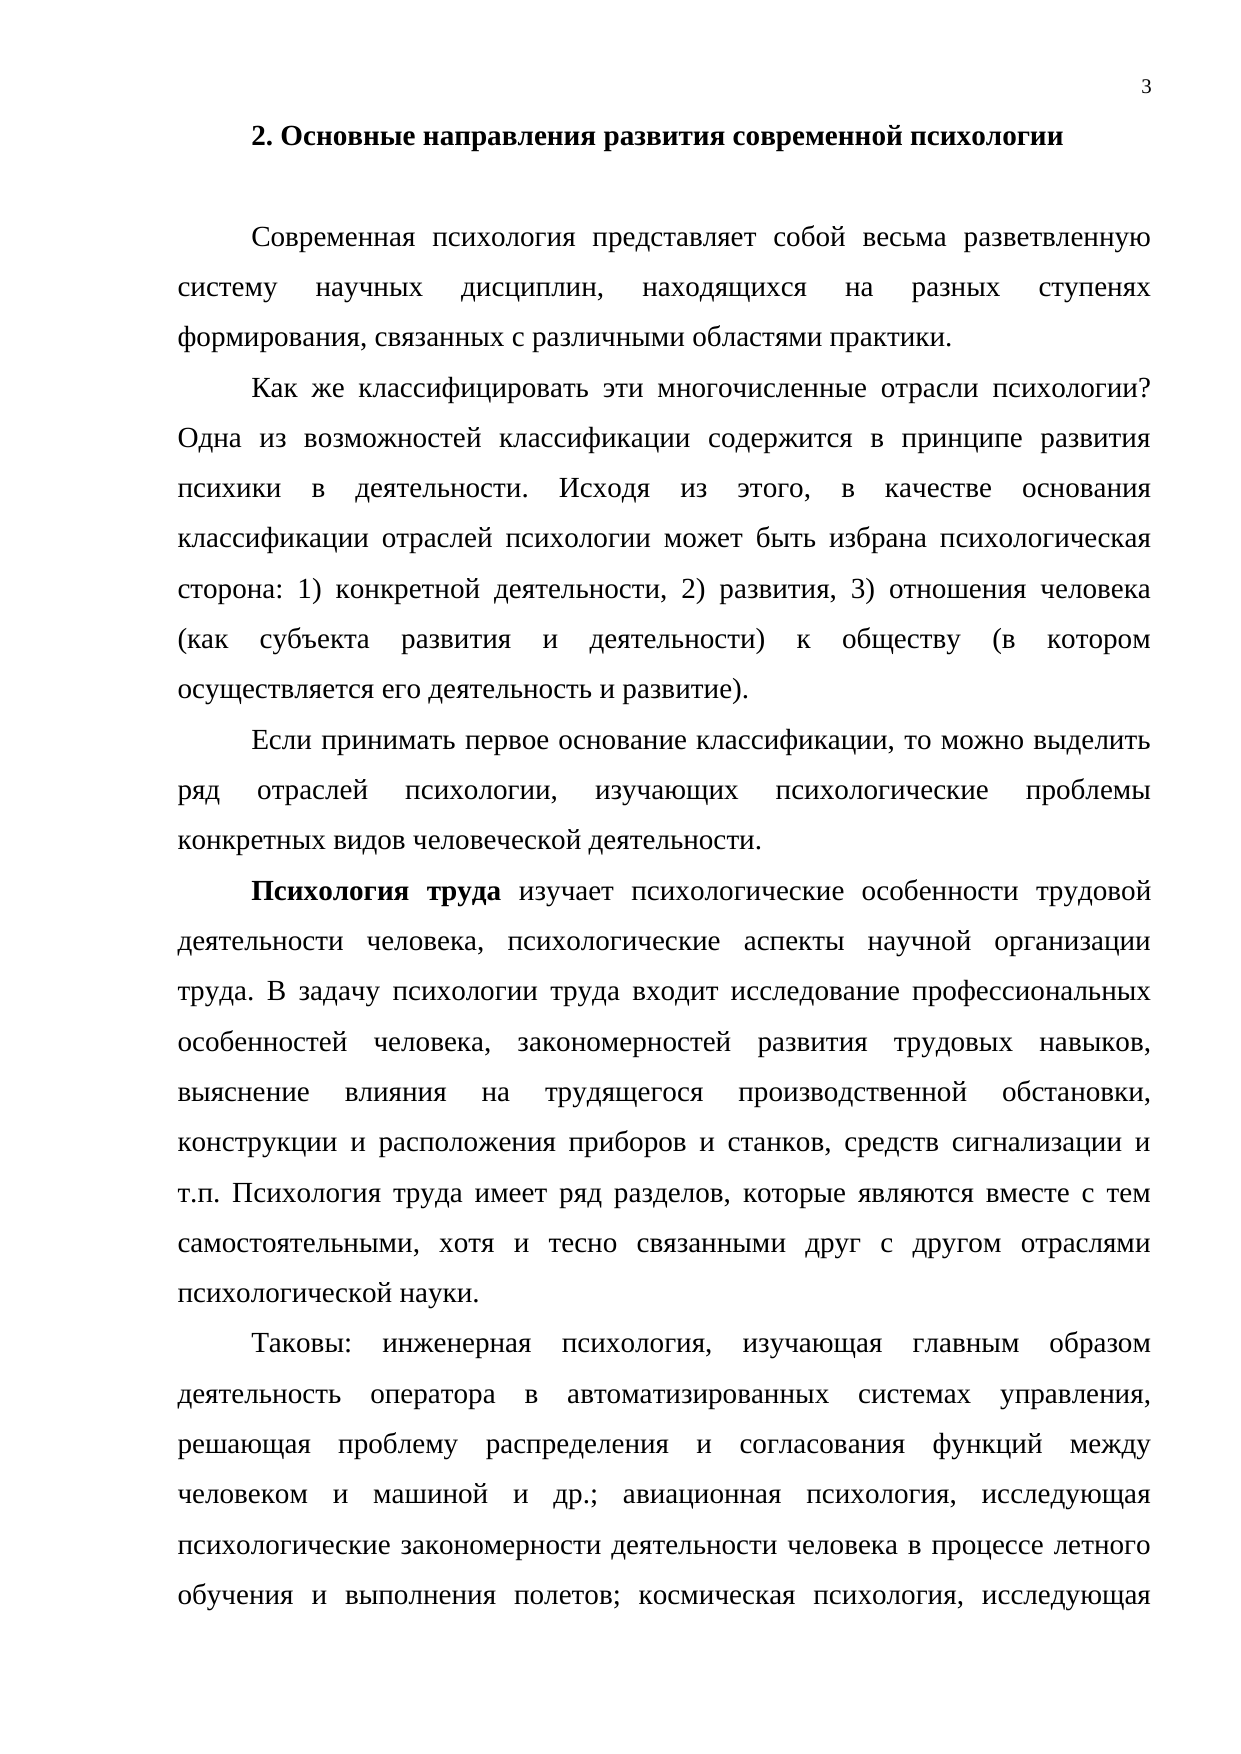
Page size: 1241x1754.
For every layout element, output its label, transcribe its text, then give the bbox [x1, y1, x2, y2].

text Если принимать первое основание классификации, то можно выделить ряд отраслей психологии, изучающих психологические проблемы конкретных видов человеческой деятельности. [177, 722, 1152, 856]
text Психология труда изучает психологические особенности трудовой деятельности человека, психологические аспекты научной организации труда. В задачу психологии труда входит исследование профессиональных особенностей человека, закономерностей развития трудовых навыков, выяснение влияния на трудящегося производственной обстановки, конструкции и расположения приборов и станков, средств сигнализации и т.п. Психология труда имеет ряд разделов, которые являются вместе с тем самостоятельными, хотя и тесно связанными друг с другом отраслями психологической науки. [177, 873, 1152, 1309]
text Как же классифицировать эти многочисленные отрасли психологии? Одна из возможностей классификации содержится в принципе развития психики в деятельности. Исходя из этого, в качестве основания классификации отраслей психологии может быть избрана психологическая сторона: 1) конкретной деятельности, 2) развития, 3) отношения человека (как субъекта развития и деятельности) к обществу (в котором осуществляется его деятельность и развитие). [177, 370, 1152, 705]
text Современная психология представляет собой весьма разветвленную систему научных дисциплин, находящихся на разных ступенях формирования, связанных с различными областями практики. [177, 219, 1152, 353]
text 2. Основные направления развития современной психологии [177, 118, 1152, 152]
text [177, 1326, 1152, 1611]
